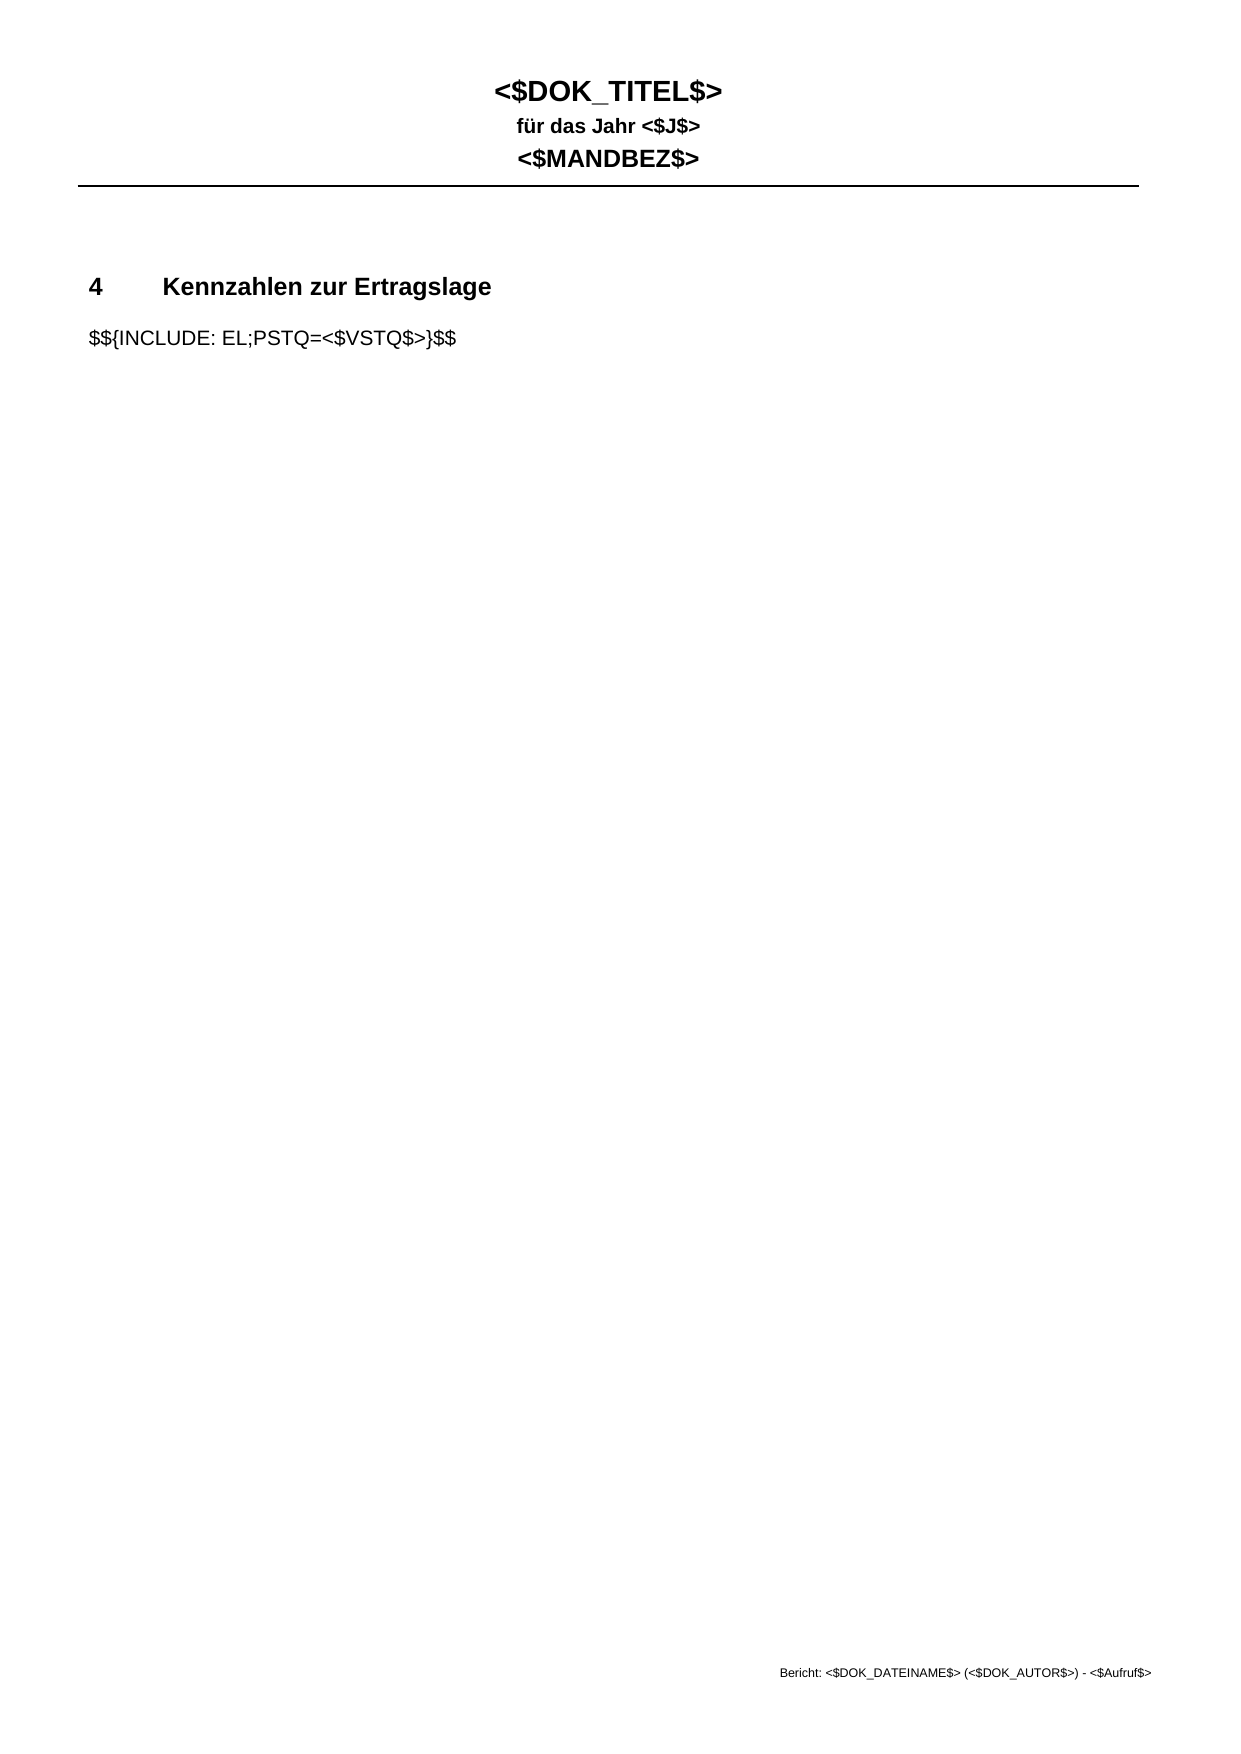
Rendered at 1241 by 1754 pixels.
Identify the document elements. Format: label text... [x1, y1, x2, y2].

text 4 Kennzahlen zur Ertragslage [89, 272, 1152, 301]
text $${INCLUDE: EL;PSTQ=<$VSTQ$>}$$ [89, 326, 1152, 350]
